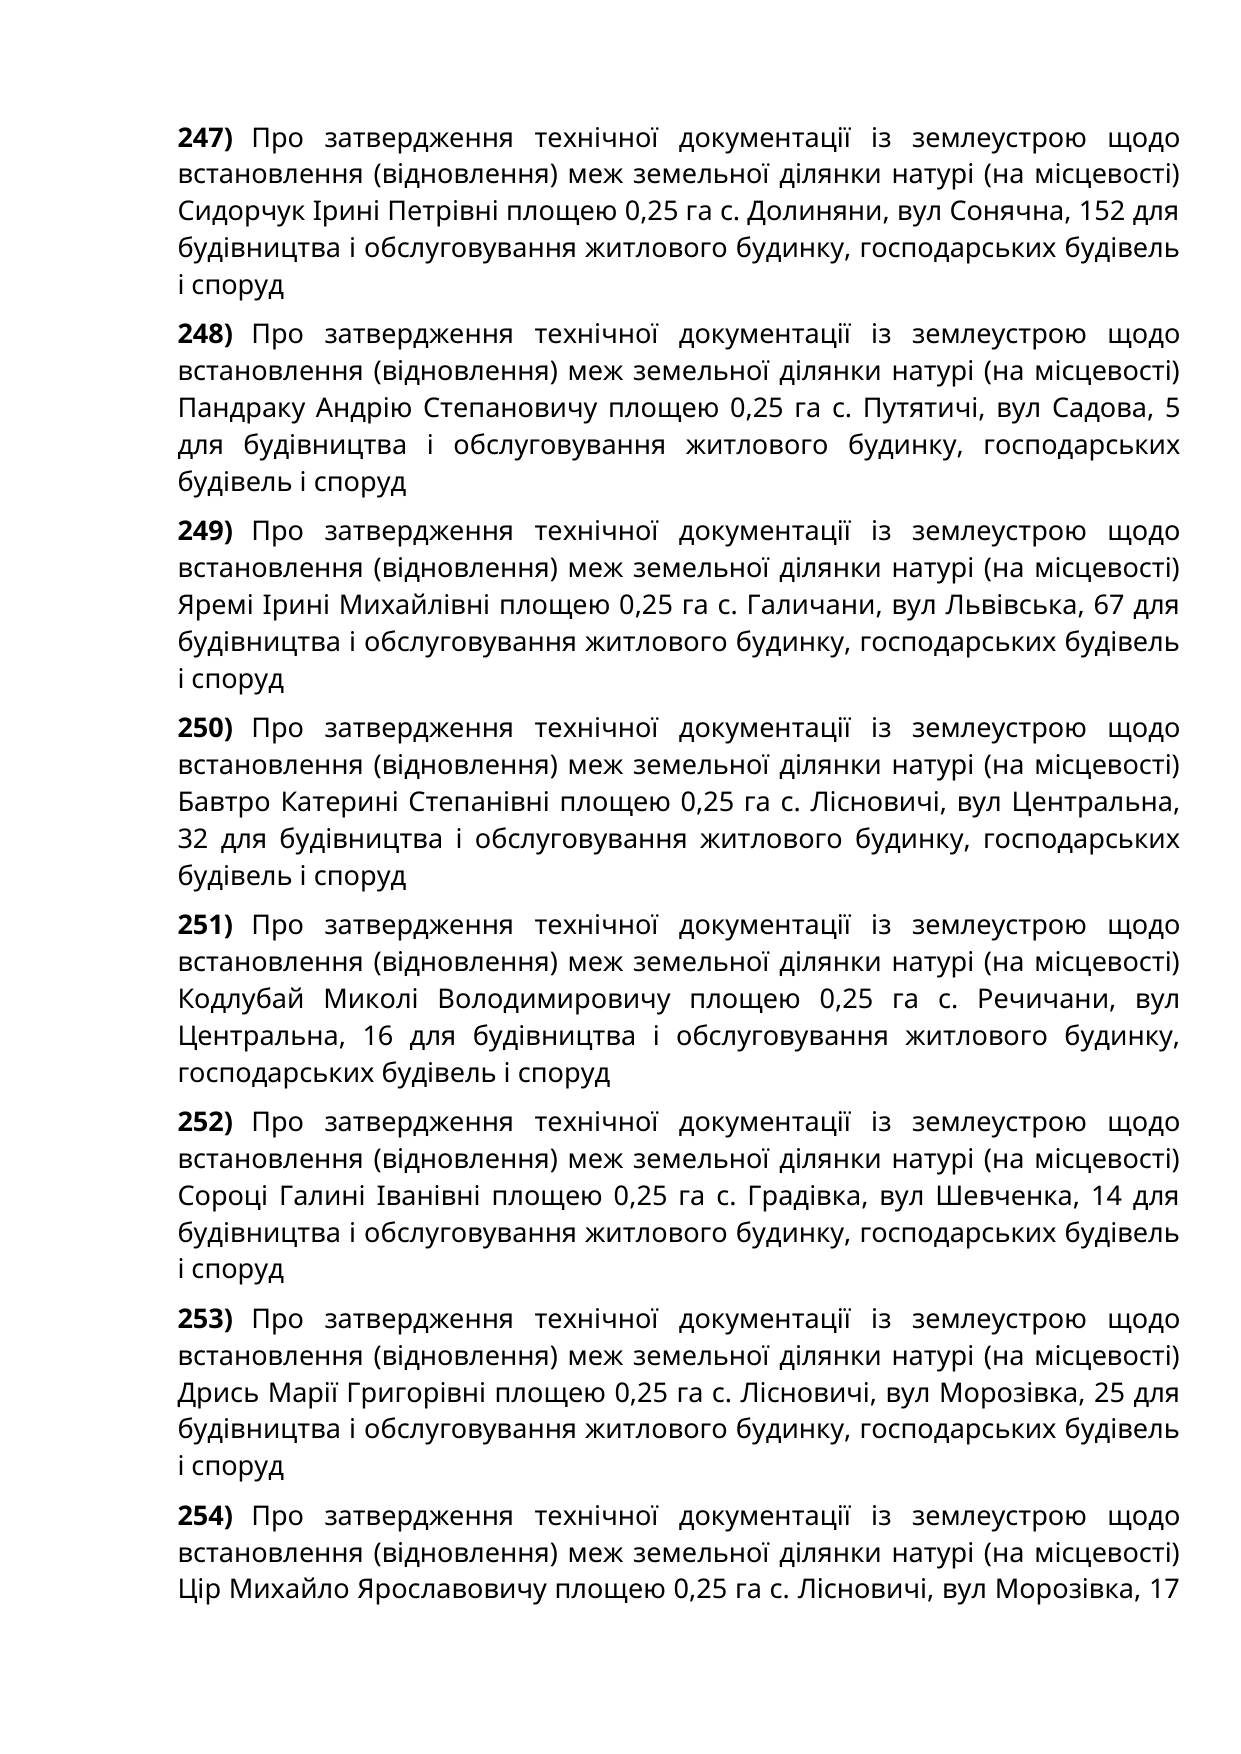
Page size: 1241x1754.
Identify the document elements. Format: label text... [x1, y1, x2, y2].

list Про затвердження технічної документації із землеустрою щодо встановлення (відновлення) меж земельної ділянки натурі (на місцевості) Пандраку Андрію Степановичу площею 0,25 га с. Путятичі, вул Садова, 5 для будівництва і обслуговування житлового будинку, господарських будівель і споруд [177, 315, 1181, 499]
list Про затвердження технічної документації із землеустрою щодо встановлення (відновлення) меж земельної ділянки натурі (на місцевості) Сидорчук Ірині Петрівні площею 0,25 га с. Долиняни, вул Сонячна, 152 для будівництва і обслуговування житлового будинку, господарських будівель і споруд [177, 118, 1181, 302]
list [177, 1496, 1181, 1607]
list Про затвердження технічної документації із землеустрою щодо встановлення (відновлення) меж земельної ділянки натурі (на місцевості) Бавтро Катерині Степанівні площею 0,25 га с. Лісновичі, вул Центральна, 32 для будівництва і обслуговування житлового будинку, господарських будівель і споруд [177, 709, 1181, 893]
list Про затвердження технічної документації із землеустрою щодо встановлення (відновлення) меж земельної ділянки натурі (на місцевості) Яремі Ірині Михайлівні площею 0,25 га с. Галичани, вул Львівська, 67 для будівництва і обслуговування житлового будинку, господарських будівель і споруд [177, 512, 1181, 696]
list Про затвердження технічної документації із землеустрою щодо встановлення (відновлення) меж земельної ділянки натурі (на місцевості) Кодлубай Миколі Володимировичу площею 0,25 га с. Речичани, вул Центральна, 16 для будівництва і обслуговування житлового будинку, господарських будівель і споруд [177, 906, 1181, 1090]
list Про затвердження технічної документації із землеустрою щодо встановлення (відновлення) меж земельної ділянки натурі (на місцевості) Дрись Марії Григорівні площею 0,25 га с. Лісновичі, вул Морозівка, 25 для будівництва і обслуговування житлового будинку, господарських будівель і споруд [177, 1299, 1181, 1484]
list Про затвердження технічної документації із землеустрою щодо встановлення (відновлення) меж земельної ділянки натурі (на місцевості) Сороці Галині Іванівні площею 0,25 га с. Градівка, вул Шевченка, 14 для будівництва і обслуговування житлового будинку, господарських будівель і споруд [177, 1102, 1181, 1287]
